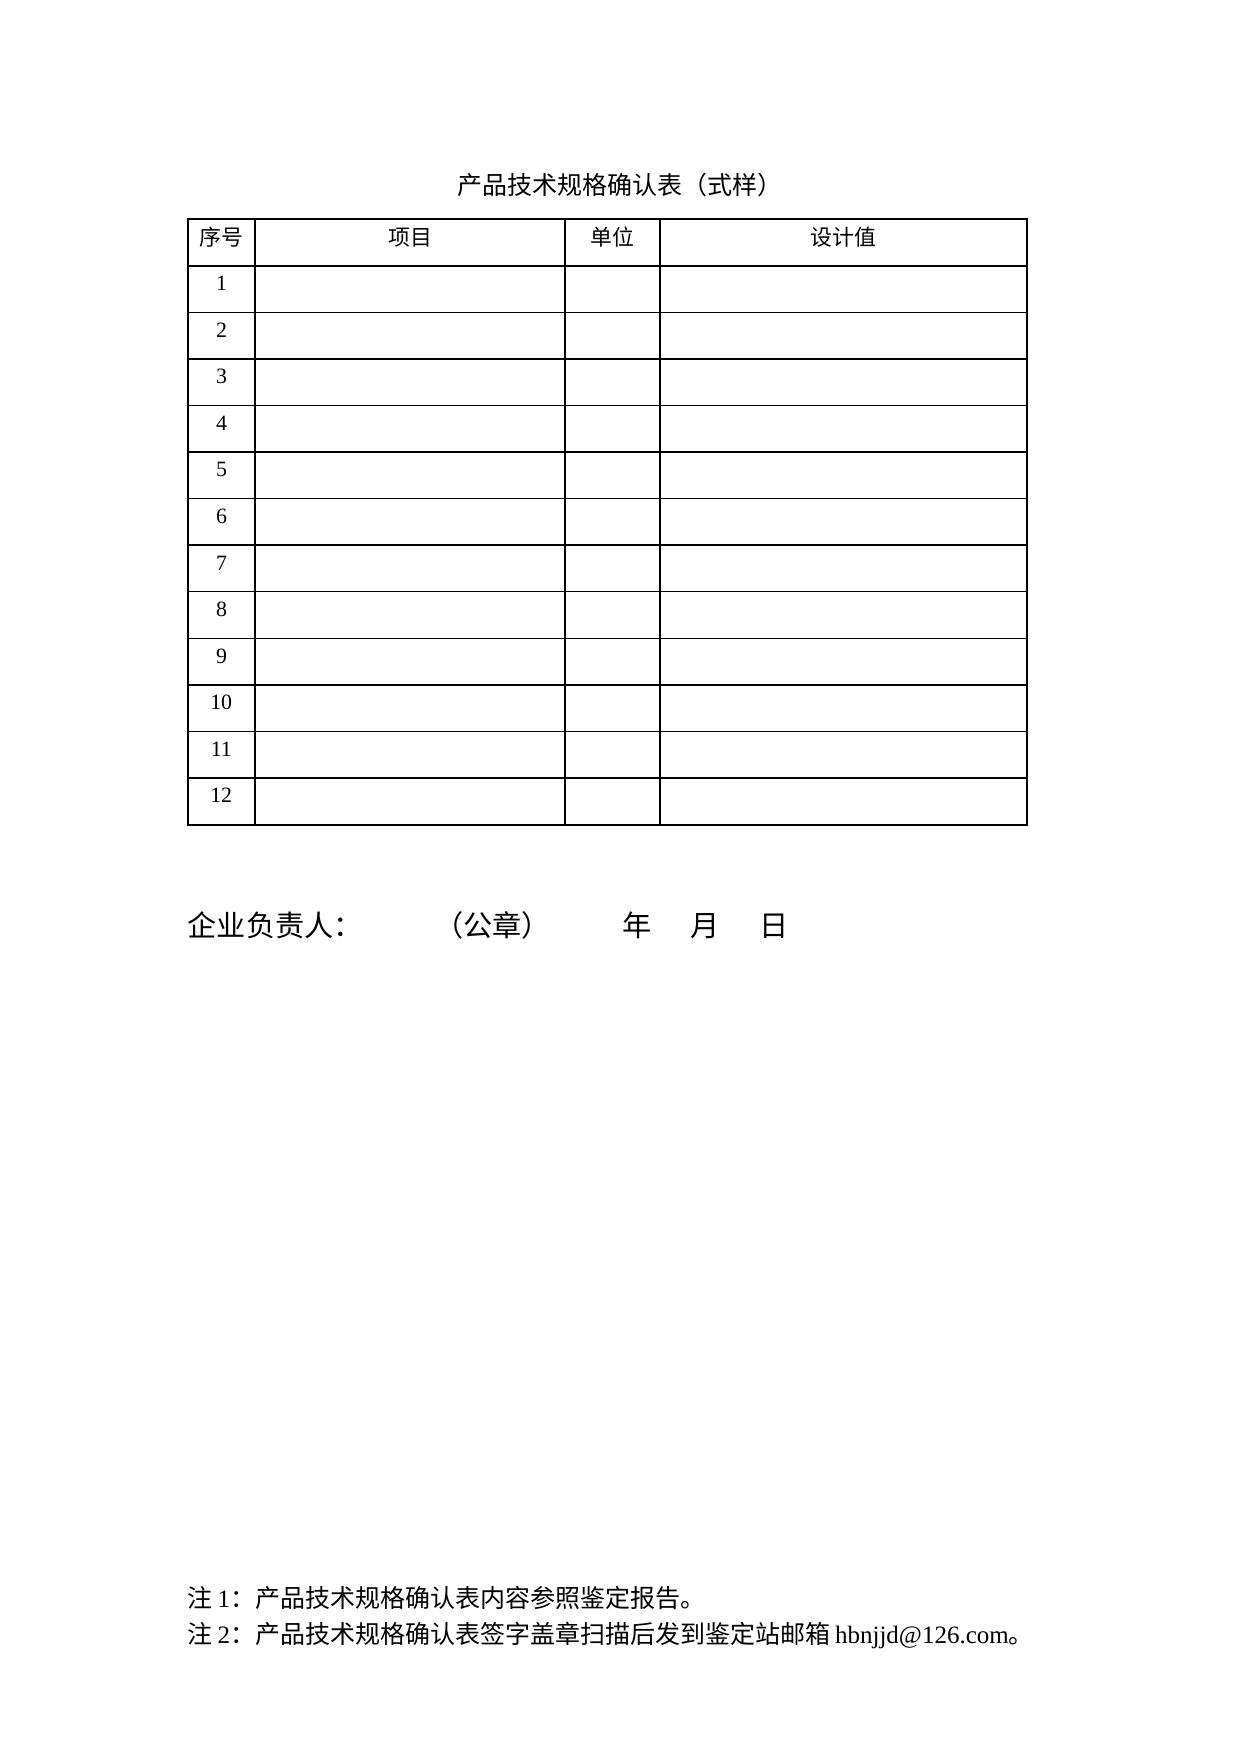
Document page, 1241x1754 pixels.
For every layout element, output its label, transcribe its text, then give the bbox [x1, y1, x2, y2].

table_cell [566, 592, 659, 637]
table_cell [661, 592, 1026, 637]
table_cell [566, 453, 659, 498]
table_cell [661, 360, 1026, 404]
table_cell 11 [189, 732, 254, 777]
table_cell [661, 313, 1026, 358]
table_cell [566, 779, 659, 824]
table_cell [661, 406, 1026, 451]
table_cell [566, 267, 659, 311]
table_cell [256, 360, 564, 404]
table_cell [566, 360, 659, 404]
table_header 序号 [189, 220, 254, 265]
table_cell [661, 499, 1026, 544]
table_cell [566, 499, 659, 544]
table_cell 4 [189, 406, 254, 451]
table_cell 8 [189, 592, 254, 637]
text 产品技术规格确认表（式样） [187, 165, 1053, 202]
table_cell [256, 686, 564, 731]
table_cell [566, 546, 659, 591]
table_cell [256, 546, 564, 591]
table_cell [256, 732, 564, 777]
table_cell 10 [189, 686, 254, 731]
table_cell [566, 686, 659, 731]
table_cell [256, 267, 564, 311]
table_header 项目 [256, 220, 564, 265]
table_header 单位 [566, 220, 659, 265]
table_cell [566, 732, 659, 777]
table_cell 7 [189, 546, 254, 591]
table_cell [566, 639, 659, 684]
table_cell 12 [189, 779, 254, 824]
table_cell 6 [189, 499, 254, 544]
table_cell 3 [189, 360, 254, 404]
table_header 设计值 [661, 220, 1026, 265]
table_cell [661, 686, 1026, 731]
table_cell [661, 453, 1026, 498]
table_cell 9 [189, 639, 254, 684]
table_cell [661, 732, 1026, 777]
table_cell [256, 499, 564, 544]
table_cell [661, 267, 1026, 311]
table_cell [661, 546, 1026, 591]
table_cell [256, 313, 564, 358]
table_cell [256, 592, 564, 637]
table_cell [256, 779, 564, 824]
table_cell 1 [189, 267, 254, 311]
table_cell [256, 406, 564, 451]
text 企业负责人： （公章） 年 月 日 [187, 891, 1053, 956]
table_cell [566, 313, 659, 358]
table_cell [256, 639, 564, 684]
table_cell [256, 453, 564, 498]
table_cell [661, 639, 1026, 684]
table_cell 2 [189, 313, 254, 358]
table_cell [566, 406, 659, 451]
table_cell [661, 779, 1026, 824]
table_cell 5 [189, 453, 254, 498]
